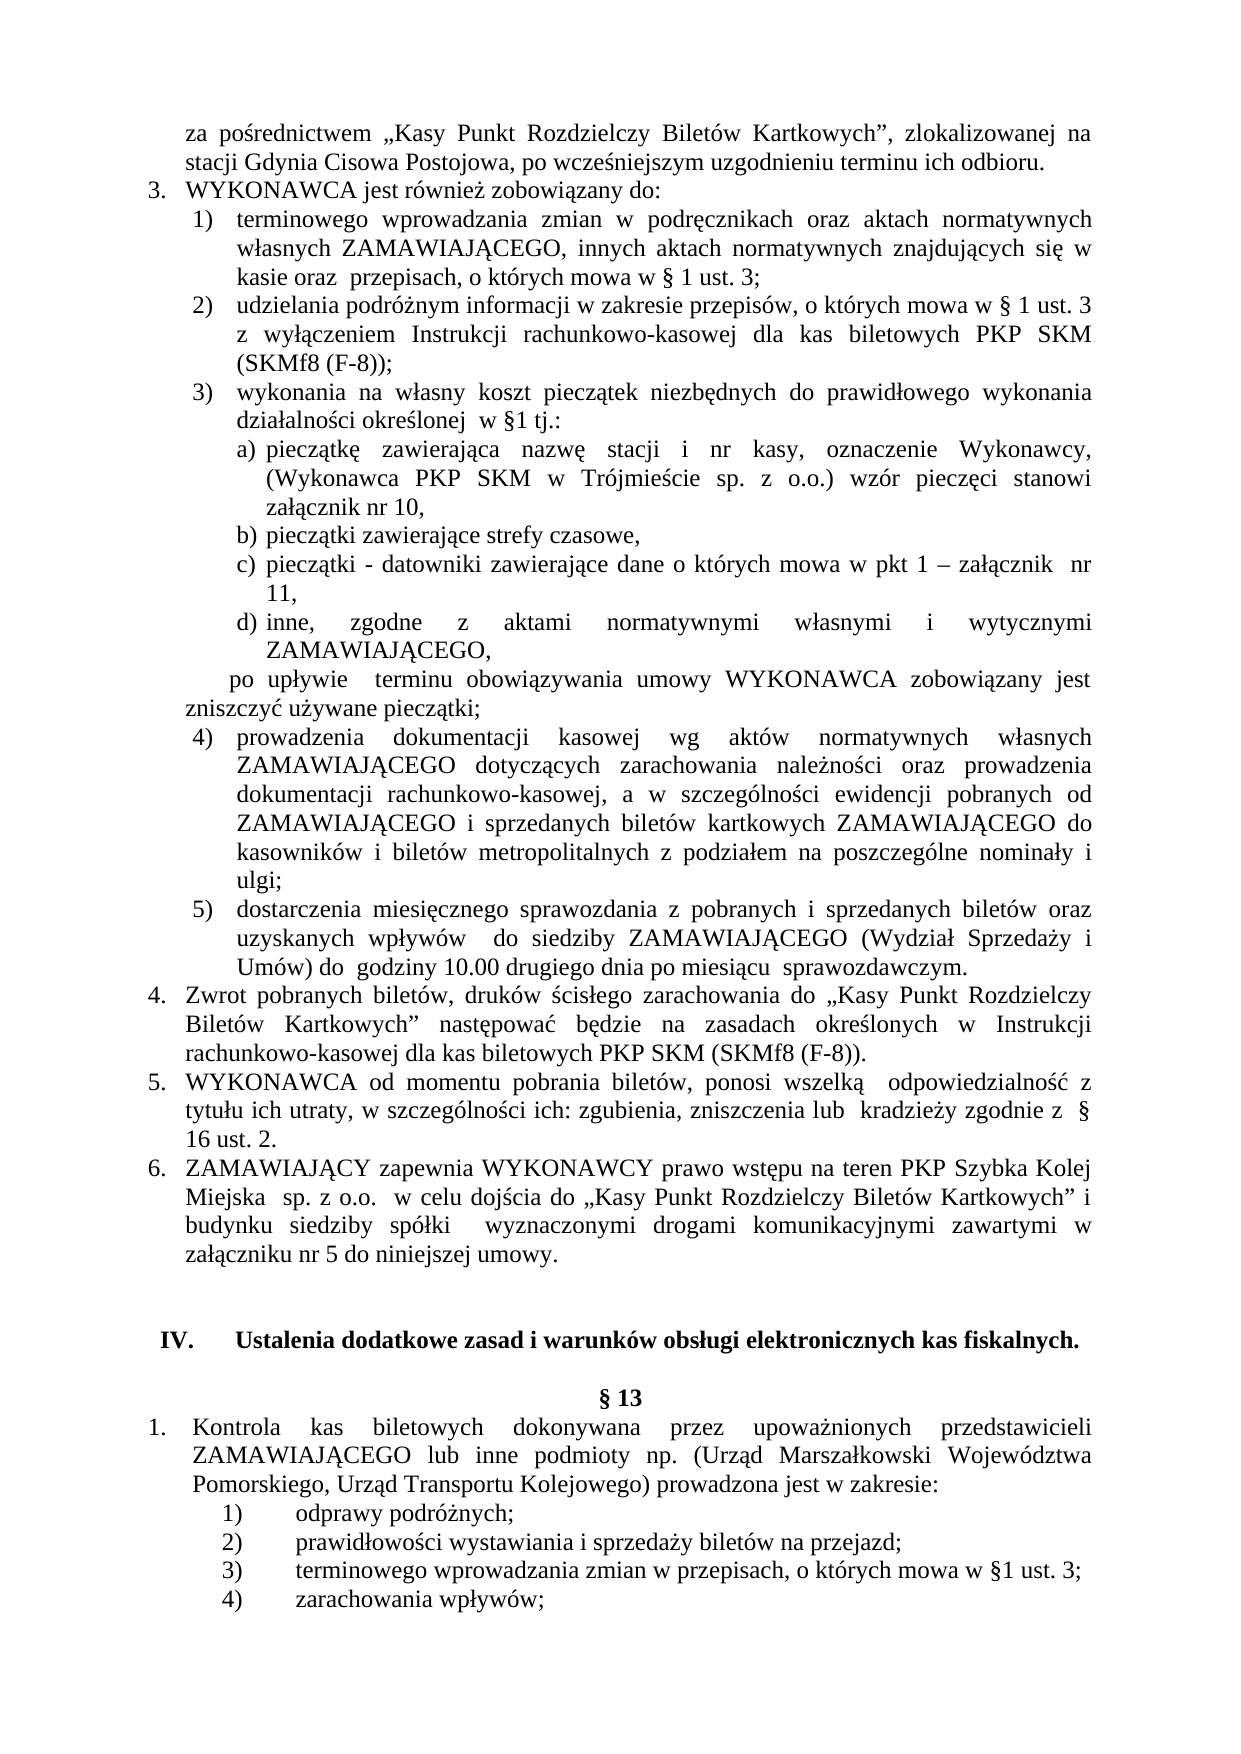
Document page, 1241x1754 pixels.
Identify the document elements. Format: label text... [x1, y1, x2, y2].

list ZAMAWIAJĄCY zapewnia WYKONAWCY prawo wstępu na teren PKP Szybka Kolej Miejska sp. z o.o. w celu dojścia do „Kasy Punkt Rozdzielczy Biletów Kartkowych” i budynku siedziby spółki wyznaczonymi drogami komunikacyjnymi zawartymi w załączniku nr 5 do niniejszej umowy. [148, 1153, 1092, 1268]
list Zwrot pobranych biletów, druków ścisłego zarachowania do „Kasy Punkt Rozdzielczy Biletów Kartkowych” następować będzie na zasadach określonych w Instrukcji rachunkowo-kasowej dla kas biletowych PKP SKM (SKMf8 (F-8)). [148, 981, 1092, 1067]
text po upływie terminu obowiązywania umowy WYKONAWCA zobowiązany jest zniszczyć używane pieczątki; [148, 664, 1092, 722]
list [148, 118, 1092, 176]
list Kontrola kas biletowych dokonywana przez upoważnionych przedstawicieli ZAMAWIAJĄCEGO lub inne podmioty np. (Urząd Marszałkowski Województwa Pomorskiego, Urząd Transportu Kolejowego) prowadzona jest w zakresie: [148, 1412, 1092, 1498]
list prowadzenia dokumentacji kasowej wg aktów normatywnych własnych ZAMAWIAJĄCEGO dotyczących zarachowania należności oraz prowadzenia dokumentacji rachunkowo-kasowej, a w szczególności ewidencji pobranych od ZAMAWIAJĄCEGO i sprzedanych biletów kartkowych ZAMAWIAJĄCEGO do kasowników i biletów metropolitalnych z podziałem na poszczególne nominały i ulgi; [192, 722, 1092, 894]
text § 13 [148, 1383, 1092, 1412]
list inne, zgodne z aktami normatywnymi własnymi i wytycznymi ZAMAWIAJĄCEGO, [236, 607, 1092, 664]
list prawidłowości wystawiania i sprzedaży biletów na przejazd; [222, 1527, 1092, 1556]
list pieczątki zawierające strefy czasowe, [236, 521, 1092, 549]
list pieczątki - datowniki zawierające dane o których mowa w pkt 1 – załącznik nr 11, [236, 549, 1092, 607]
list odprawy podróżnych; [222, 1498, 1092, 1527]
list terminowego wprowadzania zmian w przepisach, o których mowa w §1 ust. 3; [222, 1556, 1092, 1584]
list udzielania podróżnym informacji w zakresie przepisów, o których mowa w § 1 ust. 3 z wyłączeniem Instrukcji rachunkowo-kasowej dla kas biletowych PKP SKM (SKMf8 (F-8)); [192, 291, 1092, 377]
list wykonania na własny koszt pieczątek niezbędnych do prawidłowego wykonania działalności określonej w §1 tj.: [192, 377, 1092, 434]
list Ustalenia dodatkowe zasad i warunków obsługi elektronicznych kas fiskalnych. [148, 1326, 1092, 1354]
list pieczątkę zawierająca nazwę stacji i nr kasy, oznaczenie Wykonawcy, (Wykonawca PKP SKM w Trójmieście sp. z o.o.) wzór pieczęci stanowi załącznik nr 10, [236, 434, 1092, 521]
list dostarczenia miesięcznego sprawozdania z pobranych i sprzedanych biletów oraz uzyskanych wpływów do siedziby ZAMAWIAJĄCEGO (Wydział Sprzedaży i Umów) do godziny 10.00 drugiego dnia po miesiącu sprawozdawczym. [192, 894, 1092, 981]
list terminowego wprowadzania zmian w podręcznikach oraz aktach normatywnych własnych ZAMAWIAJĄCEGO, innych aktach normatywnych znajdujących się w kasie oraz przepisach, o których mowa w § 1 ust. 3; [192, 204, 1092, 291]
list WYKONAWCA od momentu pobrania biletów, ponosi wszelką odpowiedzialność z tytułu ich utraty, w szczególności ich: zgubienia, zniszczenia lub kradzieży zgodnie z § 16 ust. 2. [148, 1067, 1092, 1153]
list zarachowania wpływów; [222, 1584, 1092, 1613]
list WYKONAWCA jest również zobowiązany do: [148, 176, 1092, 204]
